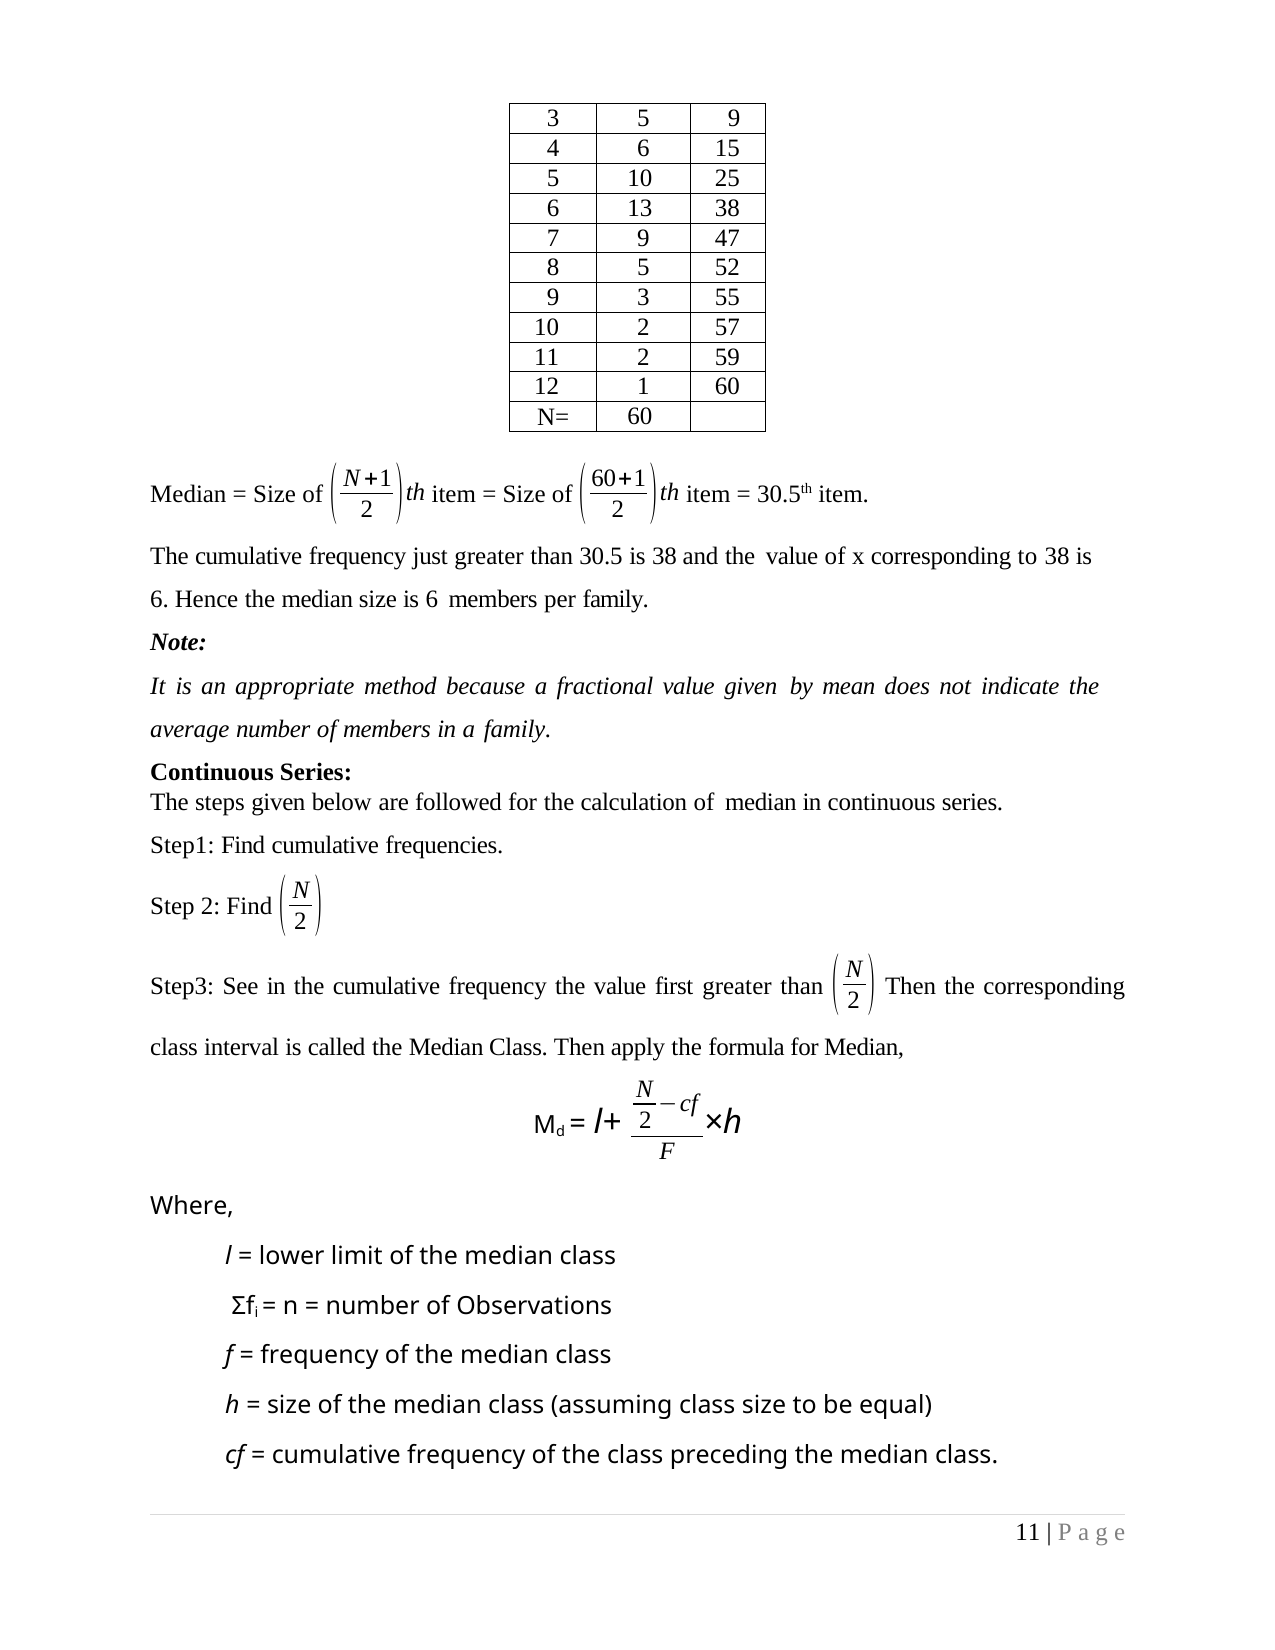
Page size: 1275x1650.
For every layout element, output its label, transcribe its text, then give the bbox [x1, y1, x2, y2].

table_cell 60 [691, 372, 765, 401]
table_cell 55 [691, 283, 765, 312]
table_cell 13 [597, 194, 690, 223]
table_cell 6 [510, 194, 596, 223]
table_cell 57 [691, 313, 765, 342]
text Where, [150, 1188, 1125, 1222]
table_cell 9 [597, 224, 690, 252]
table_cell 1 [597, 372, 690, 401]
table_cell 52 [691, 253, 765, 282]
text Step 2: Find [150, 873, 1100, 938]
table_cell 2 [597, 343, 690, 371]
text Continuous Series: [150, 757, 1125, 786]
text l = lower limit of the median class [225, 1238, 1125, 1272]
text Note: [150, 627, 1125, 656]
table_cell [691, 402, 765, 431]
table_cell 2 [597, 313, 690, 342]
text Step3: See in the cumulative frequency the value first greater than Then the corresponding class interval is called the Median Class. Then apply the formula for Median, [150, 953, 1125, 1061]
text Step1: Find cumulative frequencies. [150, 830, 1125, 859]
table_cell N= [510, 402, 596, 431]
table_cell 59 [691, 343, 765, 371]
table_cell 12 [510, 372, 596, 401]
table_cell 6 [597, 134, 690, 163]
table_cell 3 [597, 283, 690, 312]
table_cell 9 [510, 283, 596, 312]
table_cell 5 [597, 253, 690, 282]
table_cell 60 [597, 402, 690, 431]
table_cell 10 [597, 164, 690, 193]
text Median = Size of item = Size of item = 30.5th item. [150, 461, 1101, 526]
text f = frequency of the median class [225, 1337, 1125, 1371]
table_cell 5 [510, 164, 596, 193]
text The cumulative frequency just greater than 30.5 is 38 and the value of x corresponding to 38 is 6. Hence the median size is 6 members per family. [150, 541, 1100, 613]
table_cell 11 [510, 343, 596, 371]
text It is an appropriate method because a fractional value given by mean does not indicate the average number of members in a family. [150, 671, 1100, 743]
table_cell 10 [510, 313, 596, 342]
table_cell 3 [510, 104, 596, 133]
text Σfi = n = number of Observations [225, 1287, 1125, 1321]
table_cell 15 [691, 134, 765, 163]
table_cell 4 [510, 134, 596, 163]
table_cell 25 [691, 164, 765, 193]
table_cell 47 [691, 224, 765, 252]
text The steps given below are followed for the calculation of median in continuous series. [150, 787, 1119, 816]
table_cell 7 [510, 224, 596, 252]
table_cell 5 [597, 104, 690, 133]
table_cell 8 [510, 253, 596, 282]
table_cell 38 [691, 194, 765, 223]
text h = size of the median class (assuming class size to be equal) [225, 1387, 1125, 1421]
table_cell 9 [691, 104, 765, 133]
text cf = cumulative frequency of the class preceding the median class. [225, 1436, 1125, 1471]
text Md = l+ ×h [150, 1075, 1125, 1165]
